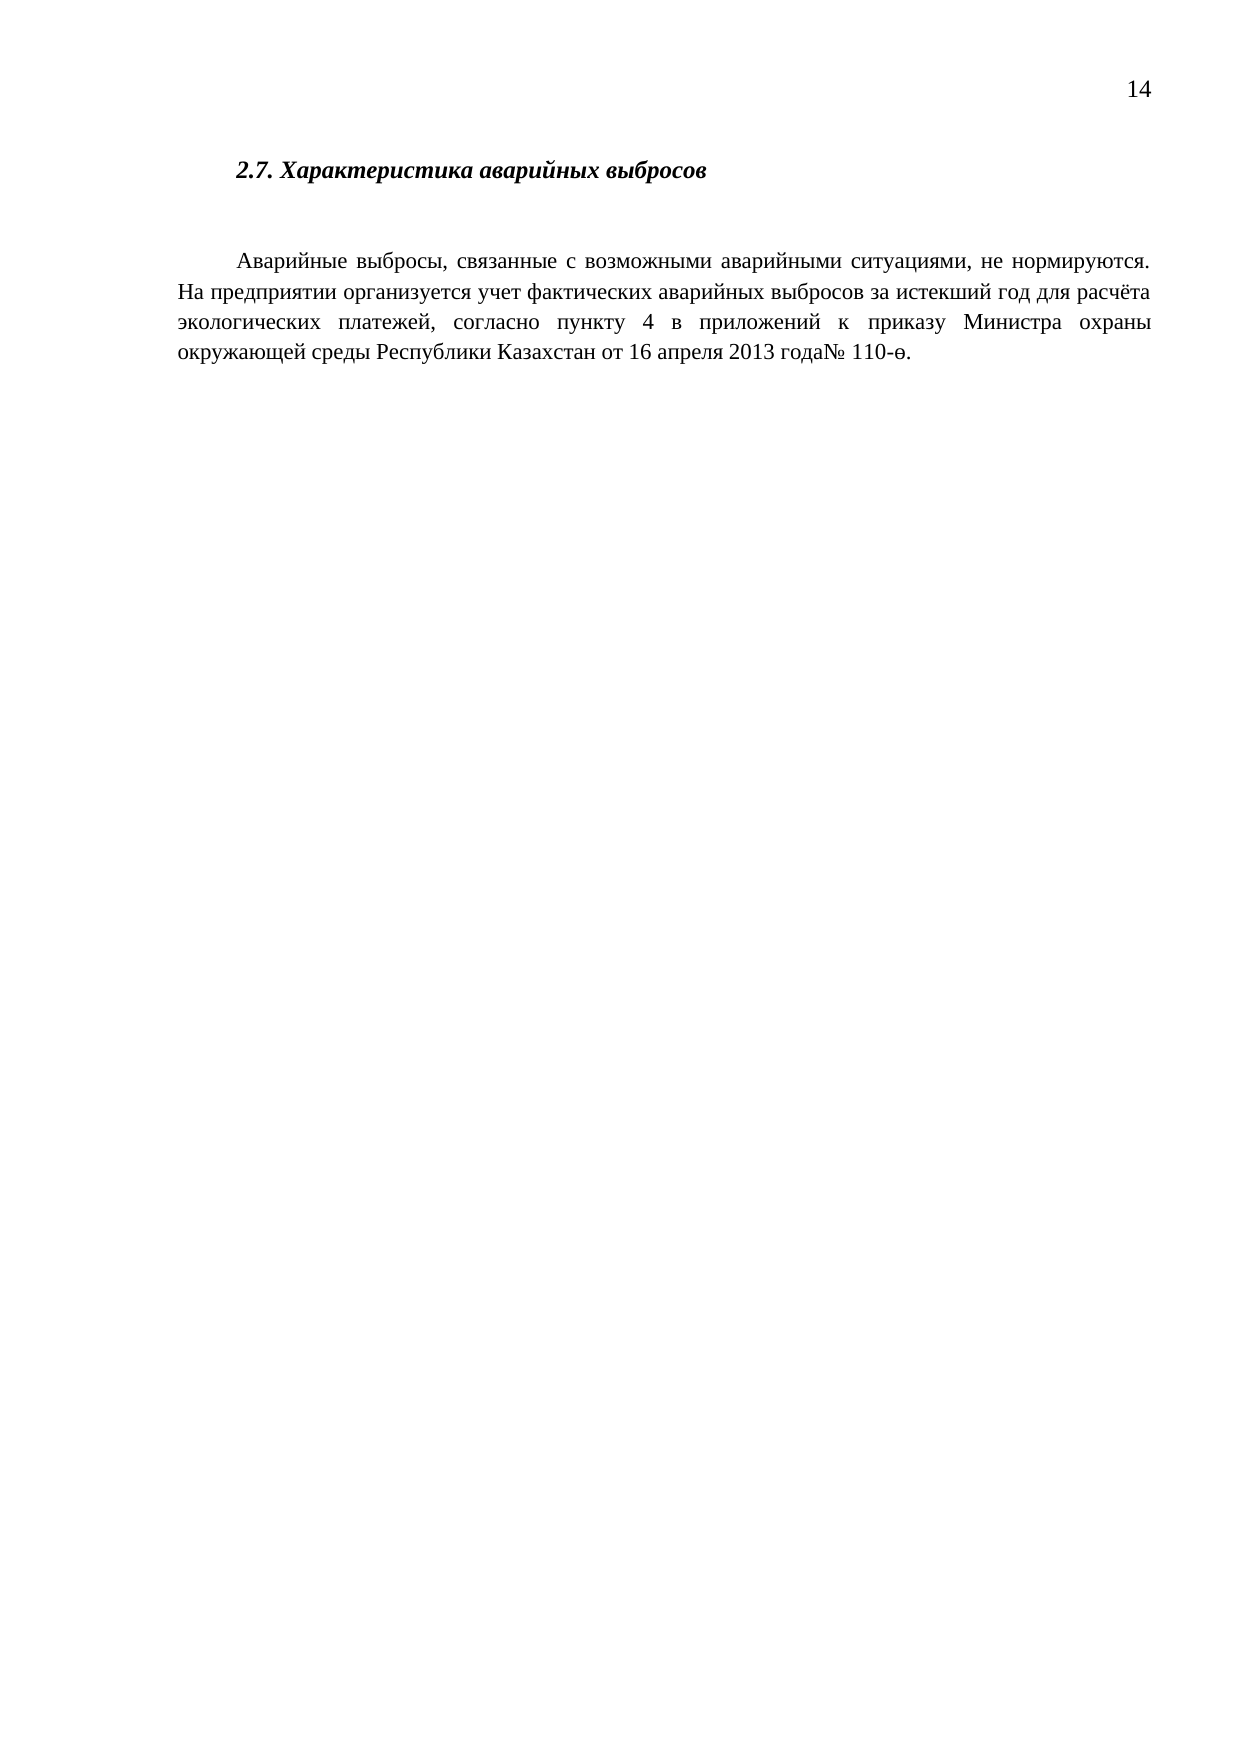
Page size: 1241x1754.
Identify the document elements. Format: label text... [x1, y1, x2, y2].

subtitle 2.7. Характеристика аварийных выбросов [177, 155, 1152, 184]
text Аварийные выбросы, связанные с возможными аварийными ситуациями, не нормируются. На предприятии организуется учет фактических аварийных выбросов за истекший год для расчёта экологических платежей, согласно пункту 4 в приложений к приказу Министра охраны окружающей среды Республики Казахстан от 16 апреля 2013 года№ 110-ө. [177, 247, 1152, 364]
